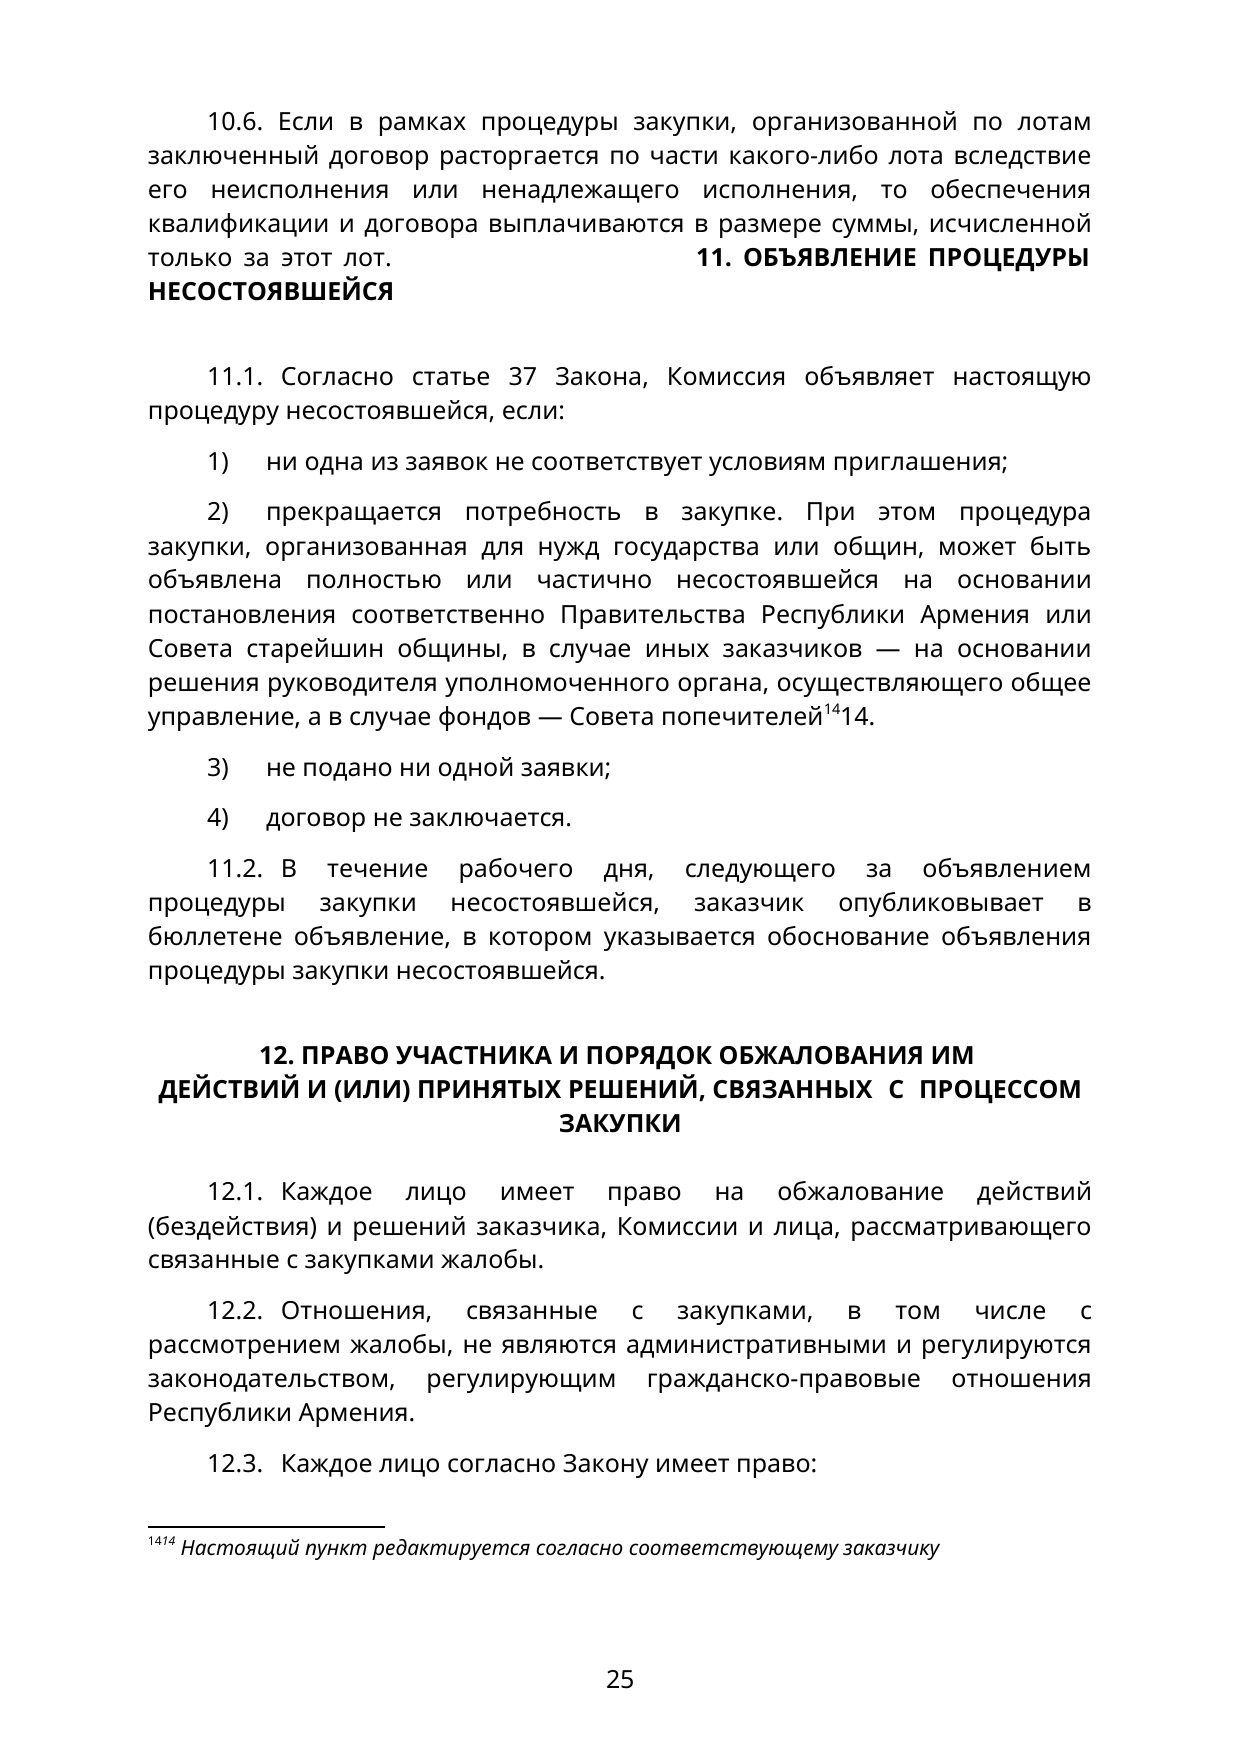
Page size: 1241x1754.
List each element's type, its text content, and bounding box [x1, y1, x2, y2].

text 1) ни одна из заявок не соответствует условиям приглашения; [148, 443, 1092, 477]
text 2) прекращается потребность в закупке. При этом процедура закупки, организованная для нужд государства или общин, может быть объявлена полностью или частично несостоявшейся на основании постановления соответственно Правительства Республики Армения или Совета старейшин общины, в случае иных заказчиков — на основании решения руководителя уполномоченного органа, осуществляющего общее управление, а в случае фондов — Совета попечителей14. [148, 494, 1092, 732]
text 12.3. Каждое лицо согласно Закону имеет право: [148, 1446, 1092, 1480]
text 12. ПРАВО УЧАСТНИКА И ПОРЯДОК ОБЖАЛОВАНИЯ ИМ ДЕЙСТВИЙ И (ИЛИ) ПРИНЯТЫХ РЕШЕНИЙ, СВЯЗАННЫХ С ПРОЦЕССОМ ЗАКУПКИ [148, 1038, 1092, 1140]
text 11.2. В течение рабочего дня, следующего за объявлением процедуры закупки несостоявшейся, заказчик опубликовывает в бюллетене объявление, в котором указывается обоснование объявления процедуры закупки несостоявшейся. [148, 851, 1092, 987]
text 10.6. Если в рамках процедуры закупки, организованной по лотам заключенный договор расторгается по части какого-либо лота вследствие его неисполнения или ненадлежащего исполнения, то обеспечения квалификации и договора выплачиваются в размере суммы, исчисленной только за этот лот. 11. ОБЪЯВЛЕНИЕ ПРОЦЕДУРЫ НЕСОСТОЯВШЕЙСЯ [148, 103, 1092, 308]
text 12.1. Каждое лицо имеет право на обжалование действий (бездействия) и решений заказчика, Комиссии и лица, рассматривающего связанные с закупками жалобы. [148, 1174, 1092, 1276]
text 4) договор не заключается. [148, 800, 1092, 834]
text 12.2. Отношения, связанные с закупками, в том числе с рассмотрением жалобы, не являются административными и регулируются законодательством, регулирующим гражданско-правовые отношения Республики Армения. [148, 1293, 1092, 1429]
text 3) не подано ни одной заявки; [148, 749, 1092, 783]
text 11.1. Согласно статье 37 Закона, Комиссия объявляет настоящую процедуру несостоявшейся, если: [148, 358, 1092, 427]
